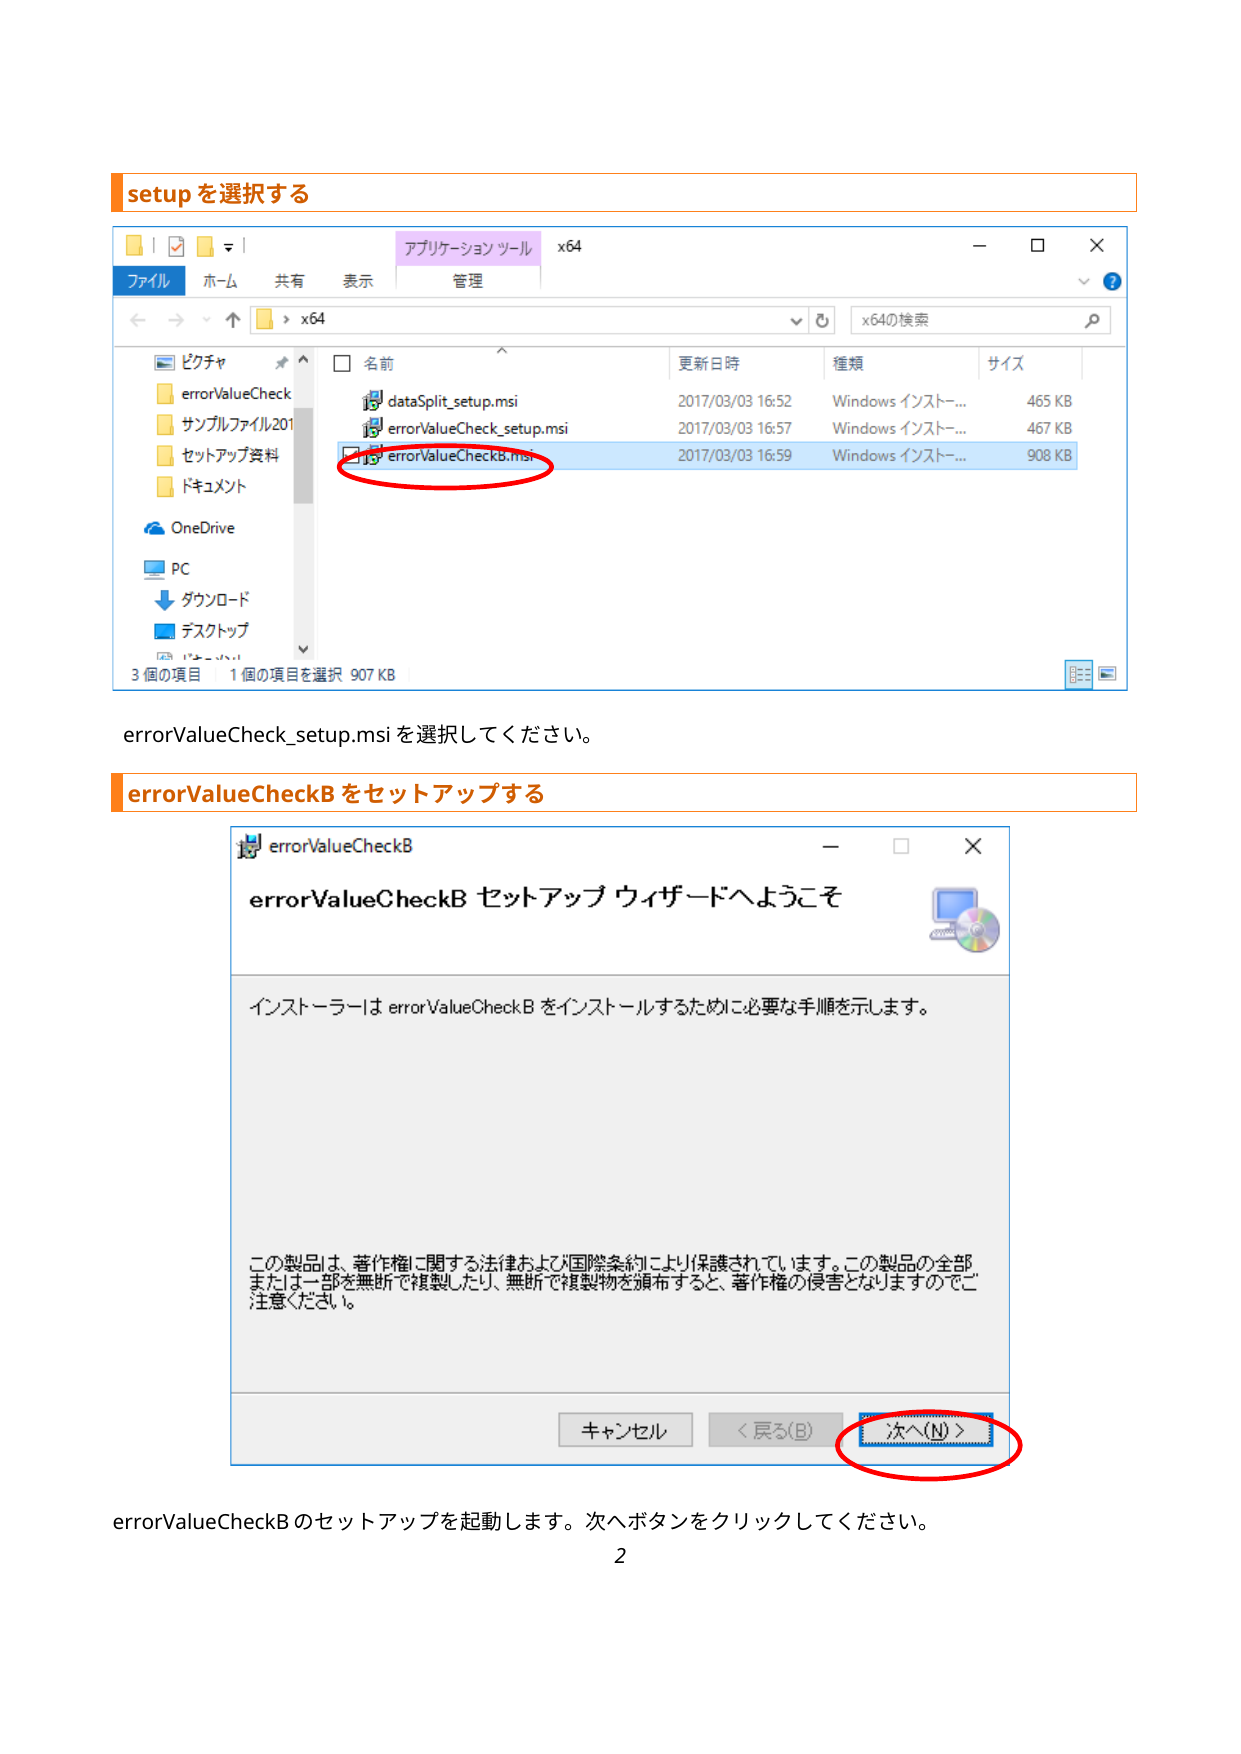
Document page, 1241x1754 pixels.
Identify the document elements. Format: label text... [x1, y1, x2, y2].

text errorValueCheck_setup.msiを選択してください。 [112, 714, 1128, 752]
picture [112, 226, 1128, 691]
picture [840, 1415, 1010, 1466]
subtitle errorValueCheckBをセットアップする [123, 774, 1136, 811]
picture [230, 826, 1010, 1466]
subtitle setupを選択する [123, 174, 1136, 211]
text errorValueCheckBのセットアップを起動します。次へボタンをクリックしてください。 [112, 1502, 1128, 1539]
